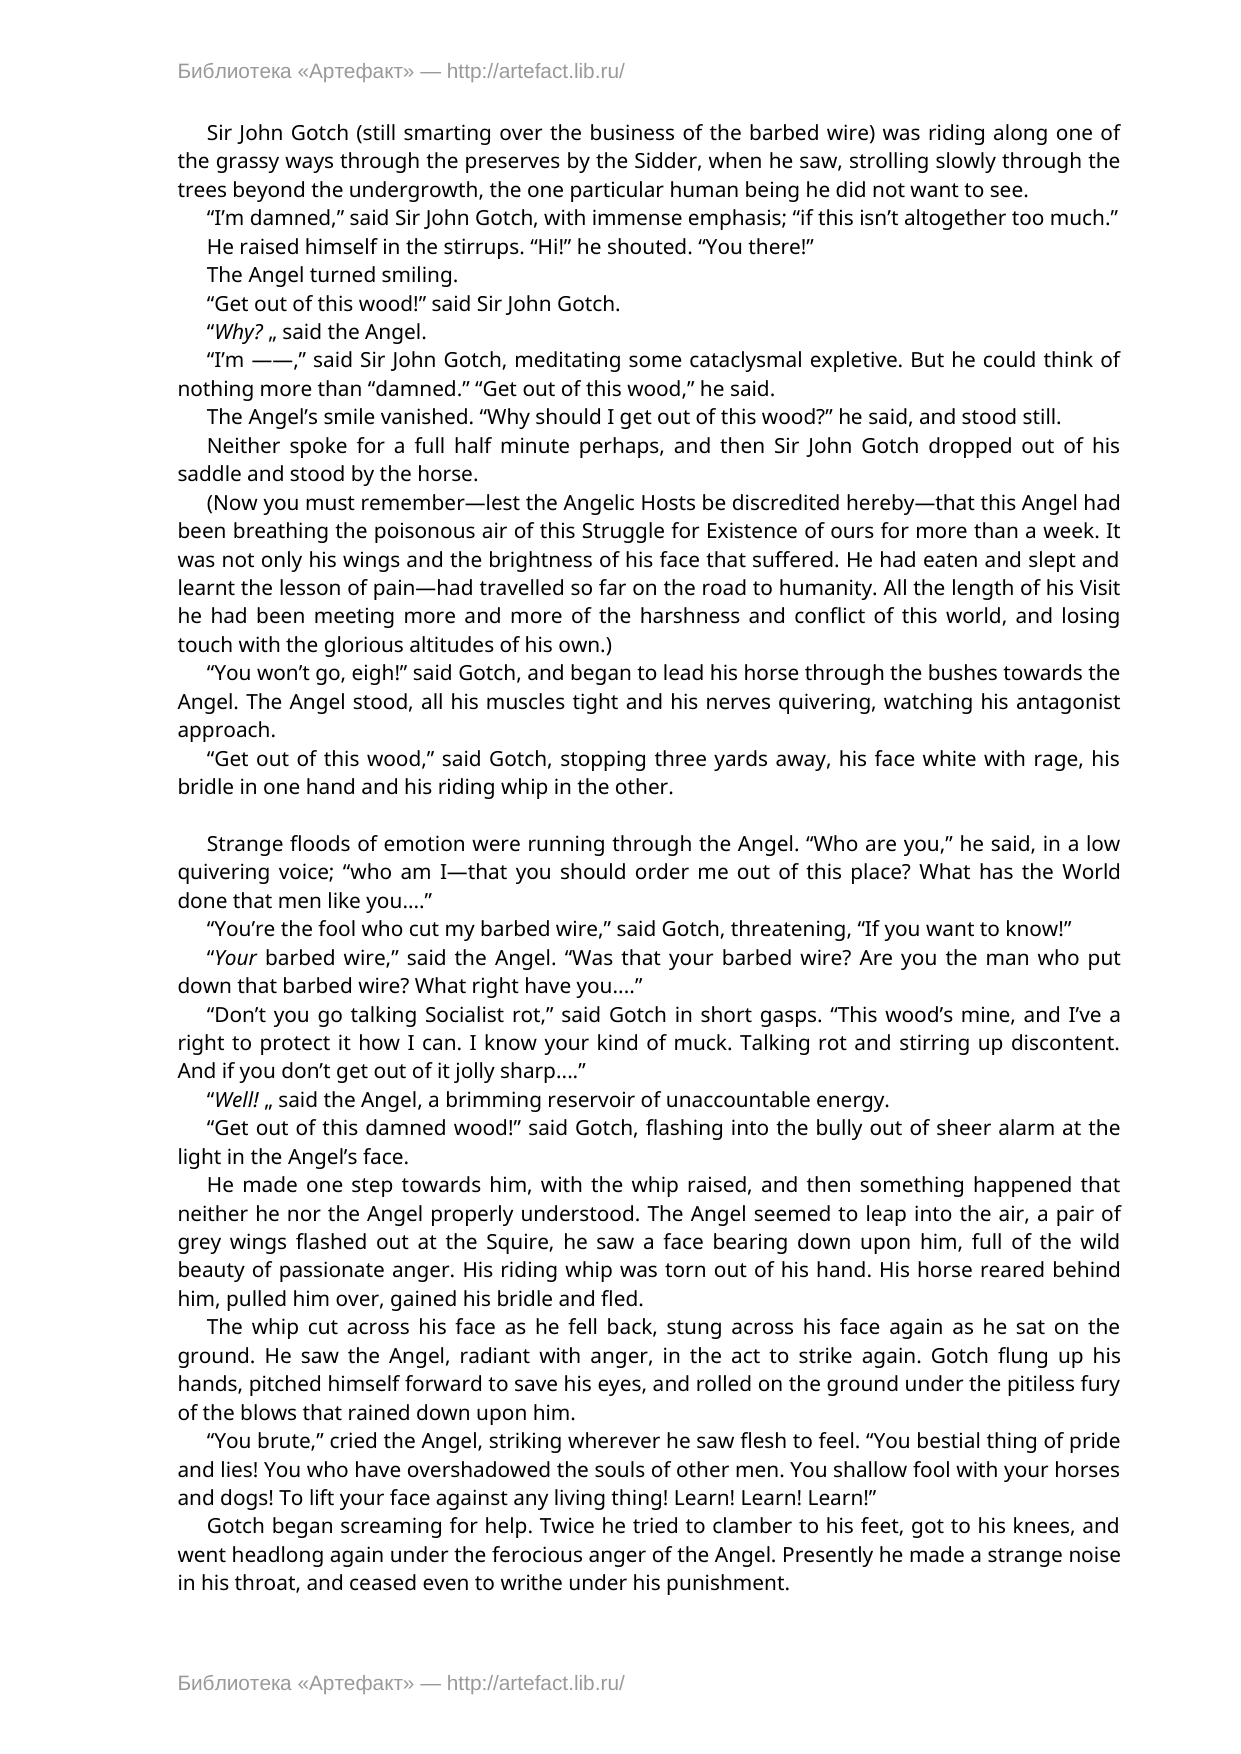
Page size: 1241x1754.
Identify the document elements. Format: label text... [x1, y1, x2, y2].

text “You brute,” cried the Angel, striking wherever he saw flesh to feel. “You bestial thing of pride and lies! You who have overshadowed the souls of other men. You shallow fool with your horses and dogs! To lift your face against any living thing! Learn! Learn! Learn!” [177, 1426, 1122, 1512]
text The Angel turned smiling. [177, 260, 1122, 289]
text Gotch began screaming for help. Twice he tried to clamber to his feet, got to his knees, and went headlong again under the ferocious anger of the Angel. Presently he made a strange noise in his throat, and ceased even to writhe under his punishment. [177, 1512, 1122, 1597]
text (Now you must remember—lest the Angelic Hosts be discredited hereby—that this Angel had been breathing the poisonous air of this Struggle for Existence of ours for more than a week. It was not only his wings and the brightness of his face that suffered. He had eaten and slept and learnt the lesson of pain—had travelled so far on the road to humanity. All the length of his Visit he had been meeting more and more of the harshness and conflict of this world, and losing touch with the glorious altitudes of his own.) [177, 488, 1122, 658]
text “Why? „ said the Angel. [177, 317, 1122, 346]
text “You won’t go, eigh!” said Gotch, and began to lead his horse through the bushes towards the Angel. The Angel stood, all his muscles tight and his nerves quivering, watching his antagonist approach. [177, 658, 1122, 744]
text “I’m damned,” said Sir John Gotch, with immense emphasis; “if this isn’t altogether too much.” [177, 203, 1122, 232]
text “Your barbed wire,” said the Angel. “Was that your barbed wire? Are you the man who put down that barbed wire? What right have you....” [177, 943, 1122, 1000]
text “Get out of this wood!” said Sir John Gotch. [177, 289, 1122, 317]
text He made one step towards him, with the whip raised, and then something happened that neither he nor the Angel properly understood. The Angel seemed to leap into the air, a pair of grey wings flashed out at the Squire, he saw a face bearing down upon him, full of the wild beauty of passionate anger. His riding whip was torn out of his hand. His horse reared behind him, pulled him over, gained his bridle and fled. [177, 1170, 1122, 1312]
text He raised himself in the stirrups. “Hi!” he shouted. “You there!” [177, 232, 1122, 260]
text Strange floods of emotion were running through the Angel. “Who are you,” he said, in a low quivering voice; “who am I—that you should order me out of this place? What has the World done that men like you....” [177, 829, 1122, 914]
text Sir John Gotch (still smarting over the business of the barbed wire) was riding along one of the grassy ways through the preserves by the Sidder, when he saw, strolling slowly through the trees beyond the undergrowth, the one particular human being he did not want to see. [177, 118, 1122, 203]
text “Get out of this damned wood!” said Gotch, flashing into the bully out of sheer alarm at the light in the Angel’s face. [177, 1113, 1122, 1170]
text “I’m ——,” said Sir John Gotch, meditating some cataclysmal expletive. But he could think of nothing more than “damned.” “Get out of this wood,” he said. [177, 346, 1122, 402]
text Neither spoke for a full half minute perhaps, and then Sir John Gotch dropped out of his saddle and stood by the horse. [177, 431, 1122, 488]
text “You’re the fool who cut my barbed wire,” said Gotch, threatening, “If you want to know!” [177, 914, 1122, 943]
text “Don’t you go talking Socialist rot,” said Gotch in short gasps. “This wood’s mine, and I’ve a right to protect it how I can. I know your kind of muck. Talking rot and stirring up discontent. And if you don’t get out of it jolly sharp....” [177, 1000, 1122, 1085]
text “Get out of this wood,” said Gotch, stopping three yards away, his face white with rage, his bridle in one hand and his riding whip in the other. [177, 744, 1122, 801]
text “Well! „ said the Angel, a brimming reservoir of unaccountable energy. [177, 1085, 1122, 1113]
text The whip cut across his face as he fell back, stung across his face again as he sat on the ground. He saw the Angel, radiant with anger, in the act to strike again. Gotch flung up his hands, pitched himself forward to save his eyes, and rolled on the ground under the pitiless fury of the blows that rained down upon him. [177, 1312, 1122, 1426]
text The Angel’s smile vanished. “Why should I get out of this wood?” he said, and stood still. [177, 402, 1122, 431]
